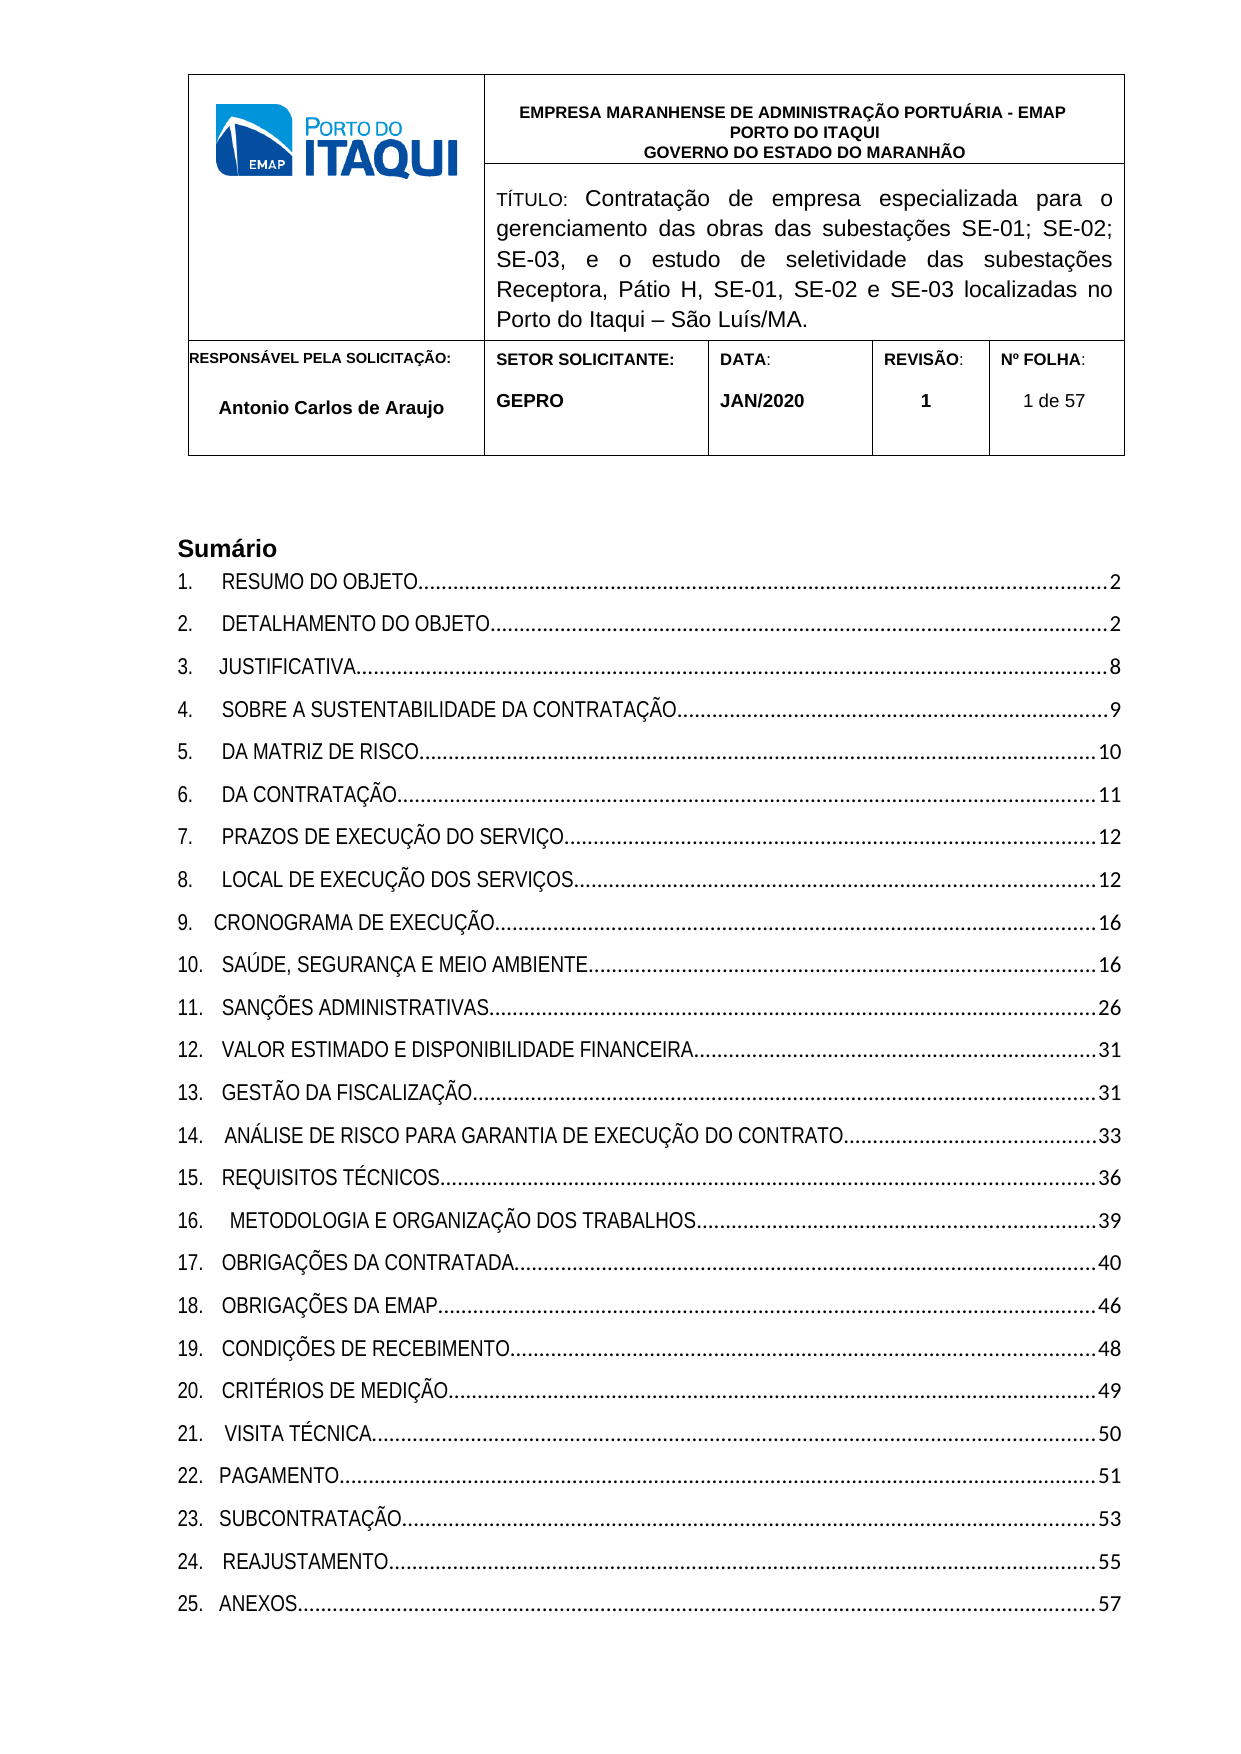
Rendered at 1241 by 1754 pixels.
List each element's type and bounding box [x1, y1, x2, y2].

picture [208, 94, 464, 184]
